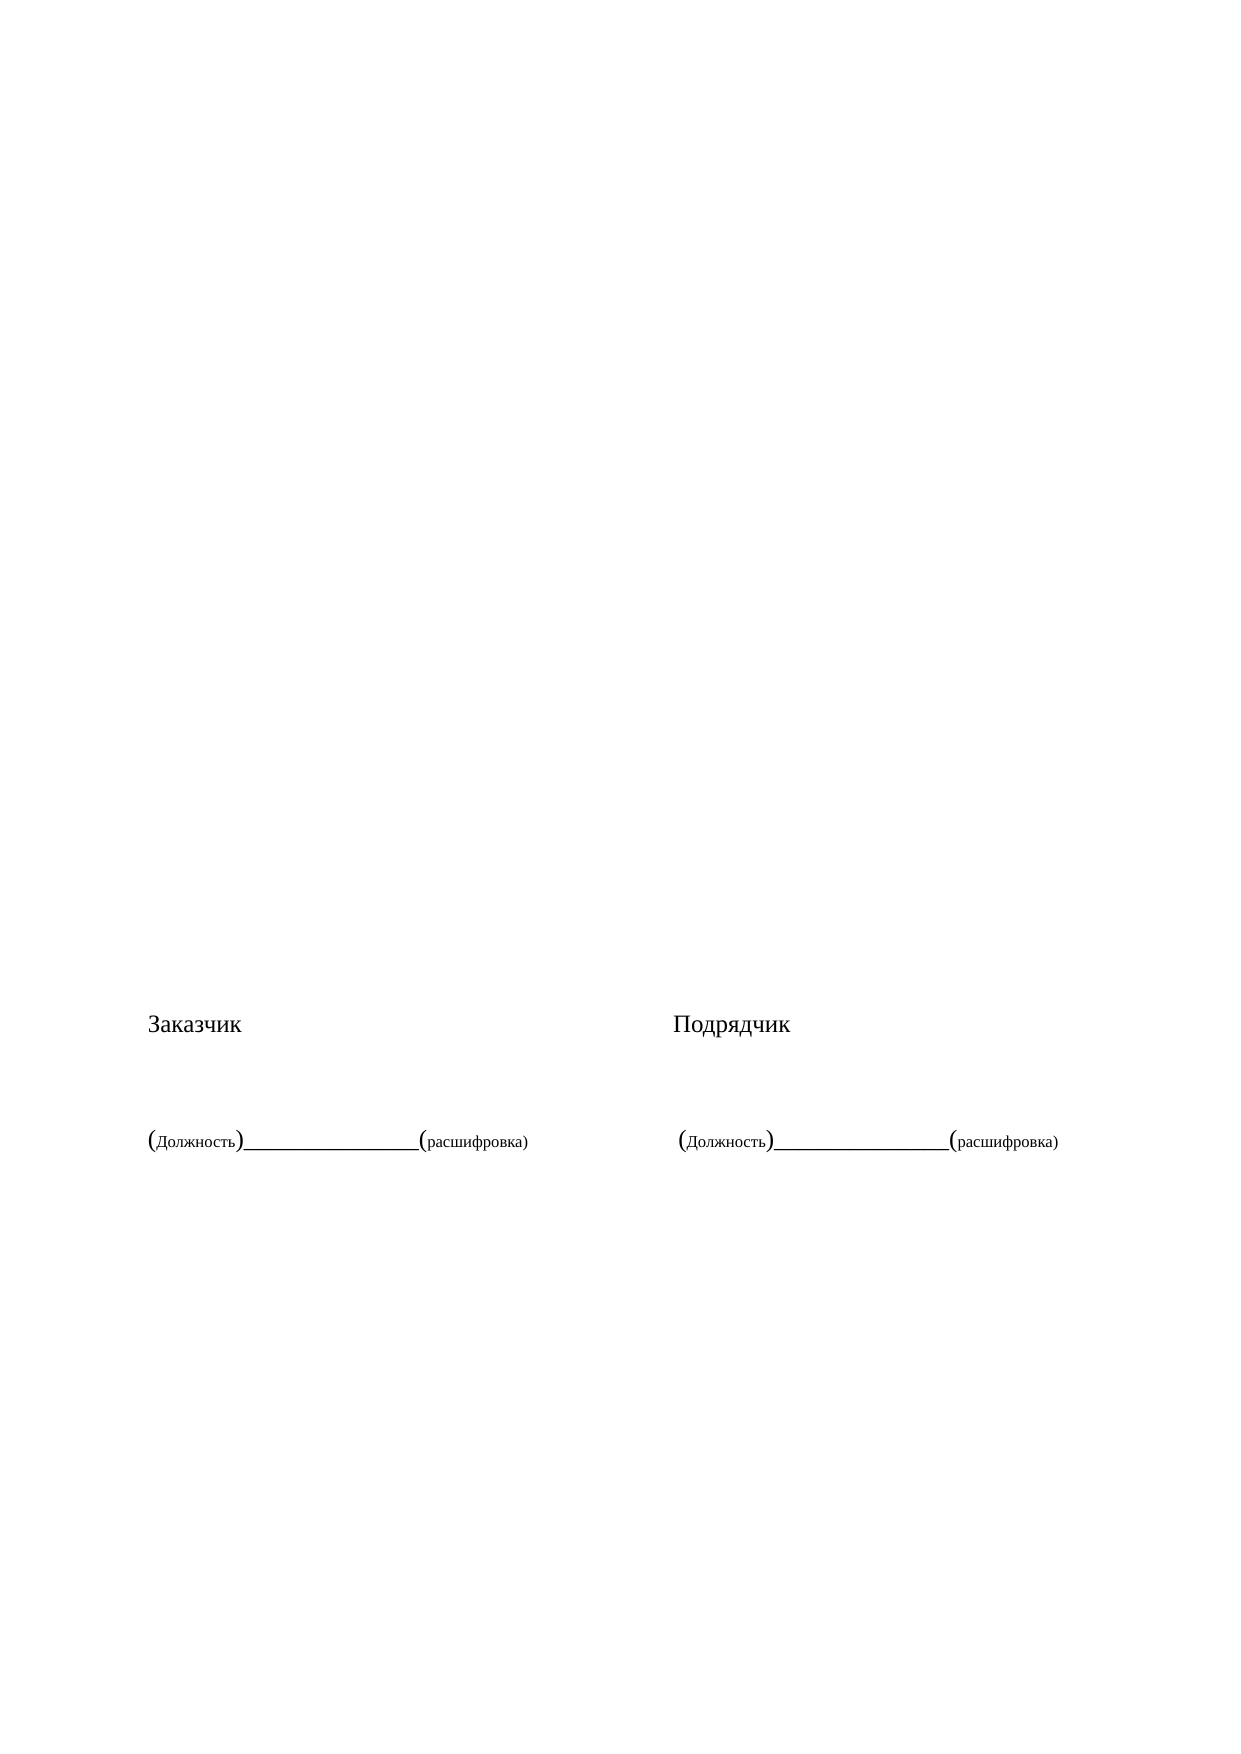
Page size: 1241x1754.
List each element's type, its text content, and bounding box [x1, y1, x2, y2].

text (Должность)______________(расшифровка) (Должность)______________(расшифровка) [148, 1124, 1152, 1152]
text Заказчик Подрядчик [148, 1009, 1152, 1037]
